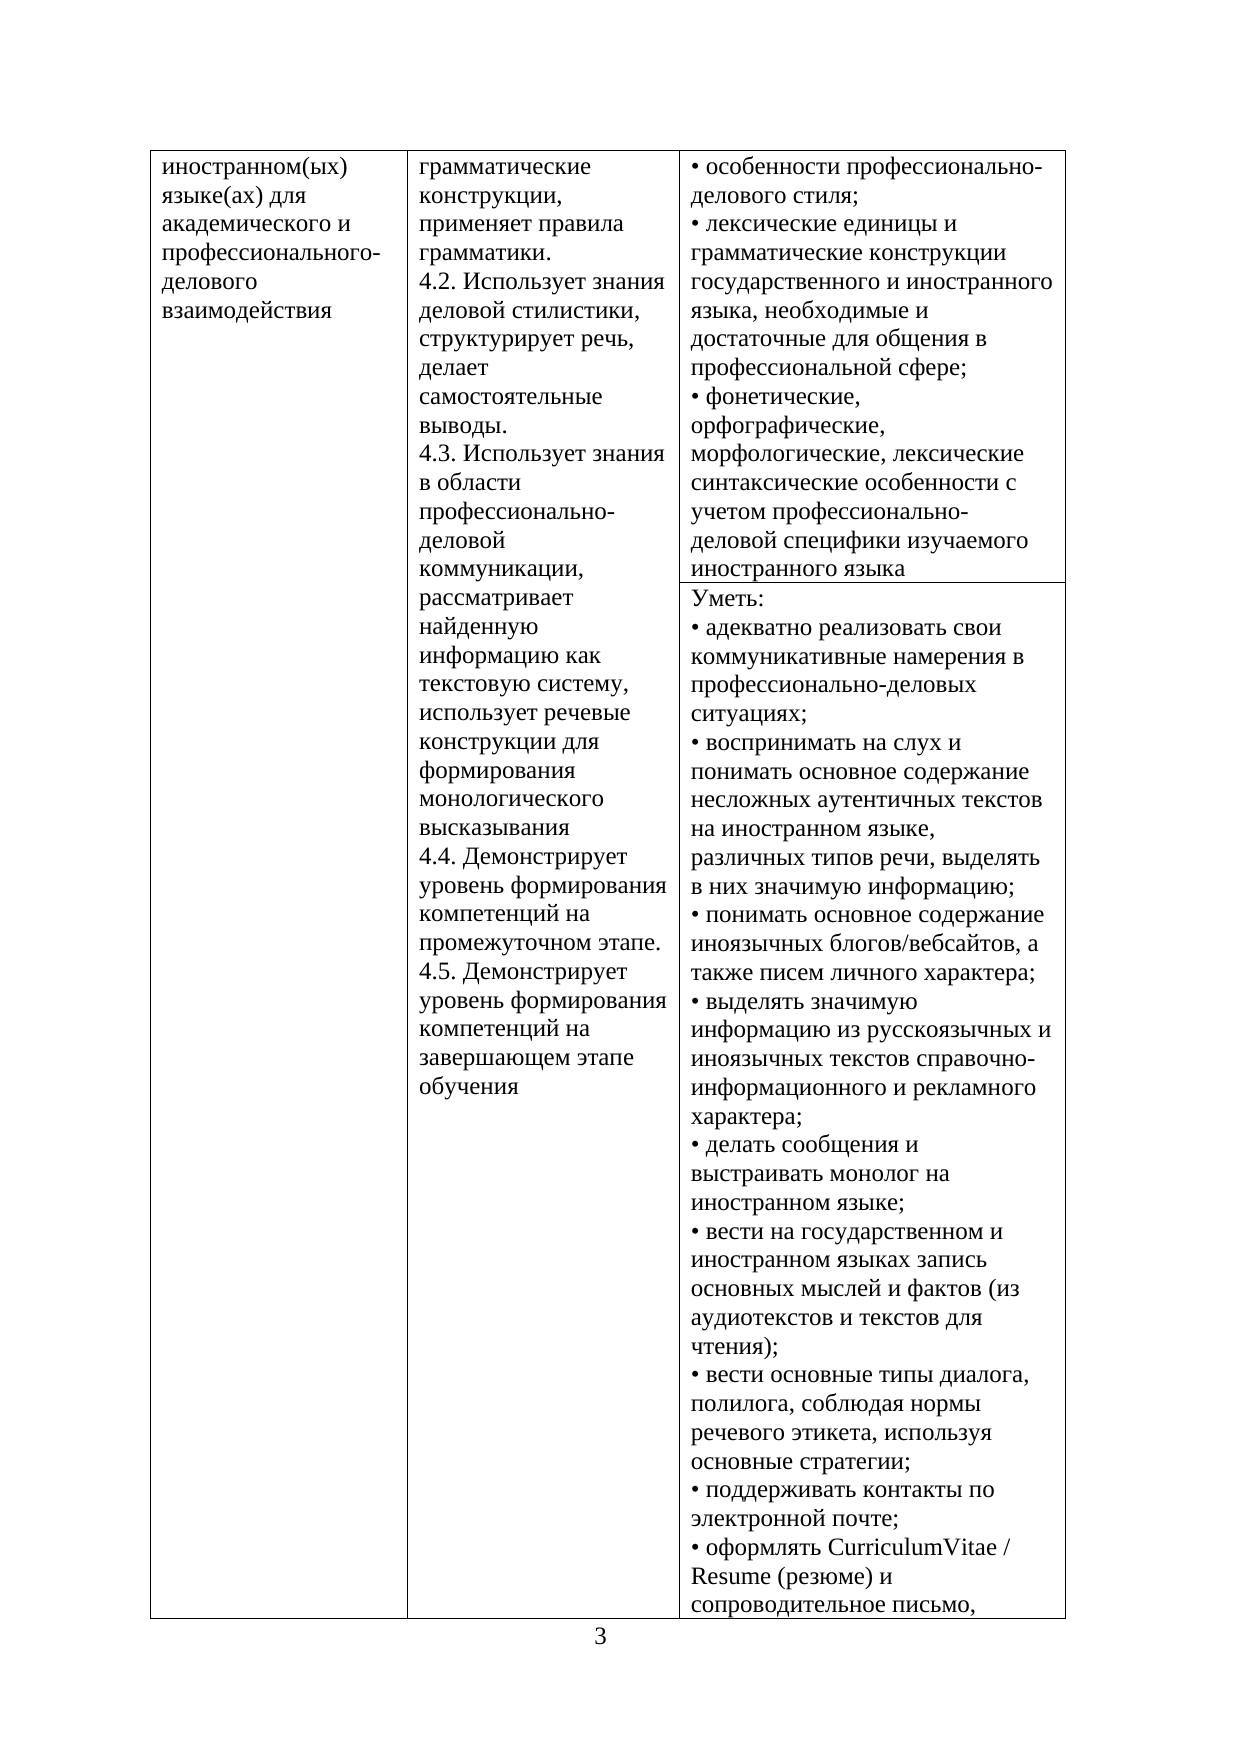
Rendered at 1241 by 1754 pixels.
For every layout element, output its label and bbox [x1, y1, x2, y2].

table_cell [408, 151, 679, 1618]
table_cell [151, 151, 407, 1618]
table_cell [680, 151, 1065, 582]
table_cell [680, 583, 1065, 1618]
